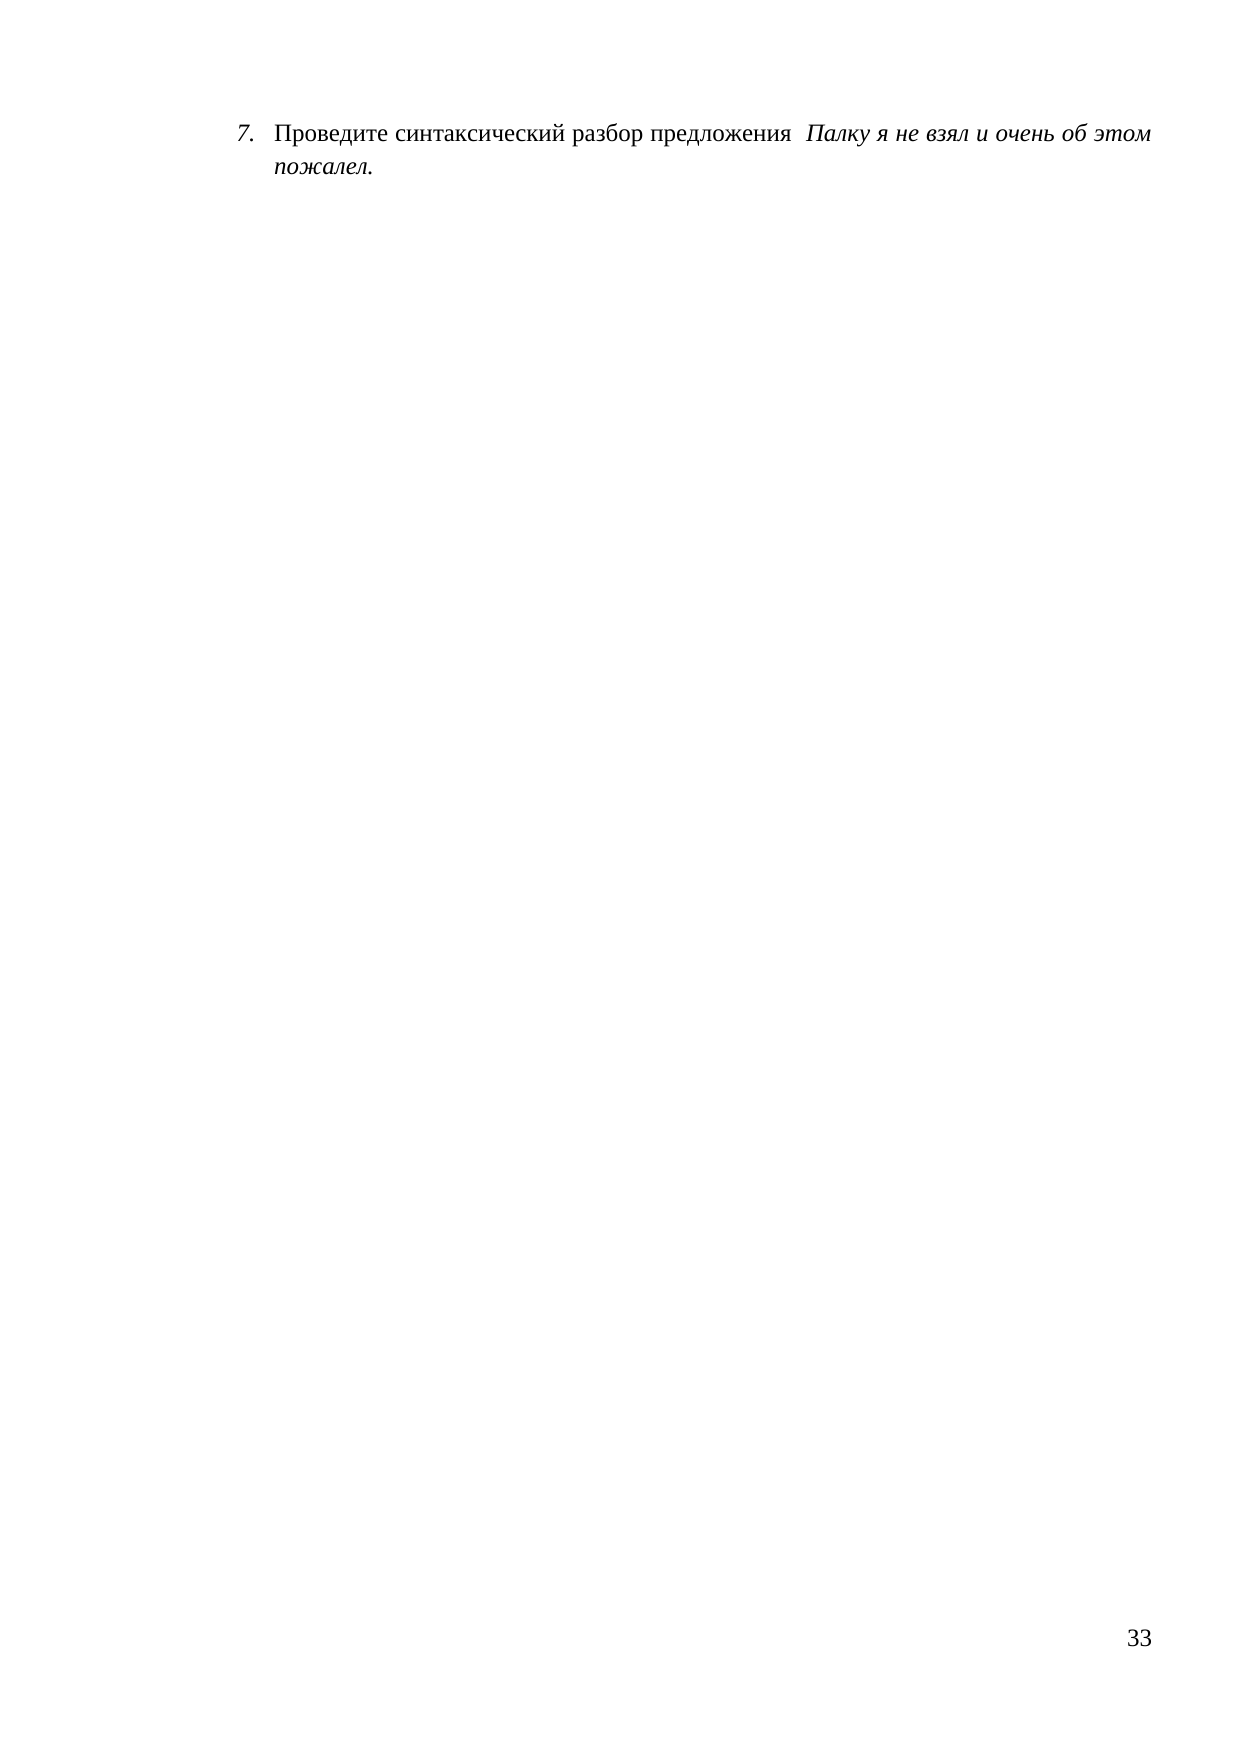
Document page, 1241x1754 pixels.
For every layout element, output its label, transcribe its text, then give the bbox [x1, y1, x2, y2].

list Проведите синтаксический разбор предложения Палку я не взял и очень об этом пожалел. [236, 118, 1152, 180]
